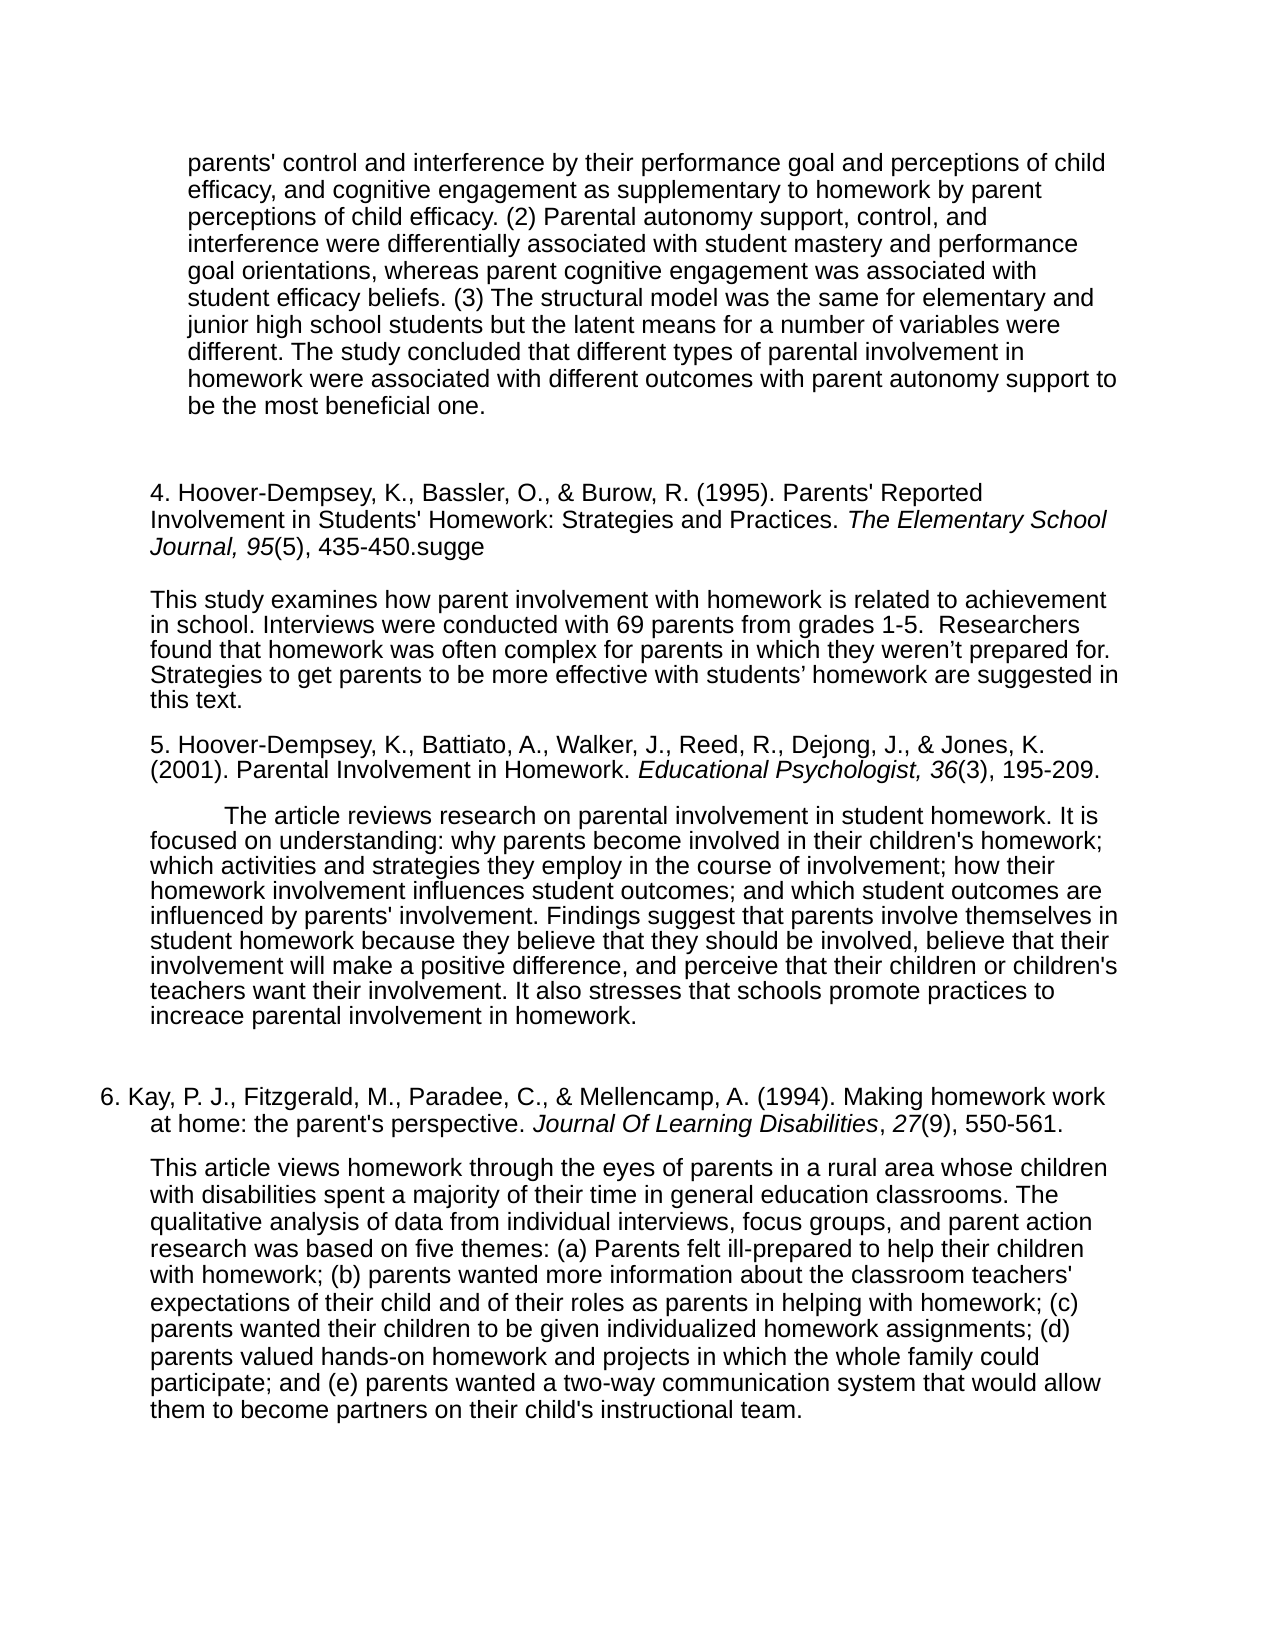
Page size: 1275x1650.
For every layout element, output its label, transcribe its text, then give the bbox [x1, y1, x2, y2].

text This study examines how parent involvement with homework is related to achievement in school. Interviews were conducted with 69 parents from grades 1-5. Researchers found that homework was often complex for parents in which they weren’t prepared for. Strategies to get parents to be more effective with students’ homework are suggested in this text. [150, 588, 1125, 713]
text 6. Kay, P. J., Fitzgerald, M., Paradee, C., & Mellencamp, A. (1994). Making homework work at home: the parent's perspective. Journal Of Learning Disabilities, 27(9), 550-561. [100, 1084, 1125, 1138]
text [187, 150, 1125, 420]
text The article reviews research on parental involvement in student homework. It is focused on understanding: why parents become involved in their children's homework; which activities and strategies they employ in the course of involvement; how their homework involvement influences student outcomes; and which student outcomes are influenced by parents' involvement. Findings suggest that parents involve themselves in student homework because they believe that they should be involved, believe that their involvement will make a positive difference, and perceive that their children or children's teachers want their involvement. It also stresses that schools promote practices to increace parental involvement in homework. [150, 805, 1125, 1030]
text This article views homework through the eyes of parents in a rural area whose children with disabilities spent a majority of their time in general education classrooms. The qualitative analysis of data from individual interviews, focus groups, and parent action research was based on five themes: (a) Parents felt ill-prepared to help their children with homework; (b) parents wanted more information about the classroom teachers' expectations of their child and of their roles as parents in helping with homework; (c) parents wanted their children to be given individualized homework assignments; (d) parents valued hands-on homework and projects in which the whole family could participate; and (e) parents wanted a two-way communication system that would allow them to become partners on their child's instructional team. [100, 1154, 1125, 1424]
text 4. Hoover-Dempsey, K., Bassler, O., & Burow, R. (1995). Parents' Reported Involvement in Students' Homework: Strategies and Practices. The Elementary School Journal, 95(5), 435-450.sugge [150, 480, 1125, 561]
text 5. Hoover-Dempsey, K., Battiato, A., Walker, J., Reed, R., Dejong, J., & Jones, K. (2001). Parental Involvement in Homework. Educational Psychologist, 36(3), 195-209. [150, 734, 1125, 784]
